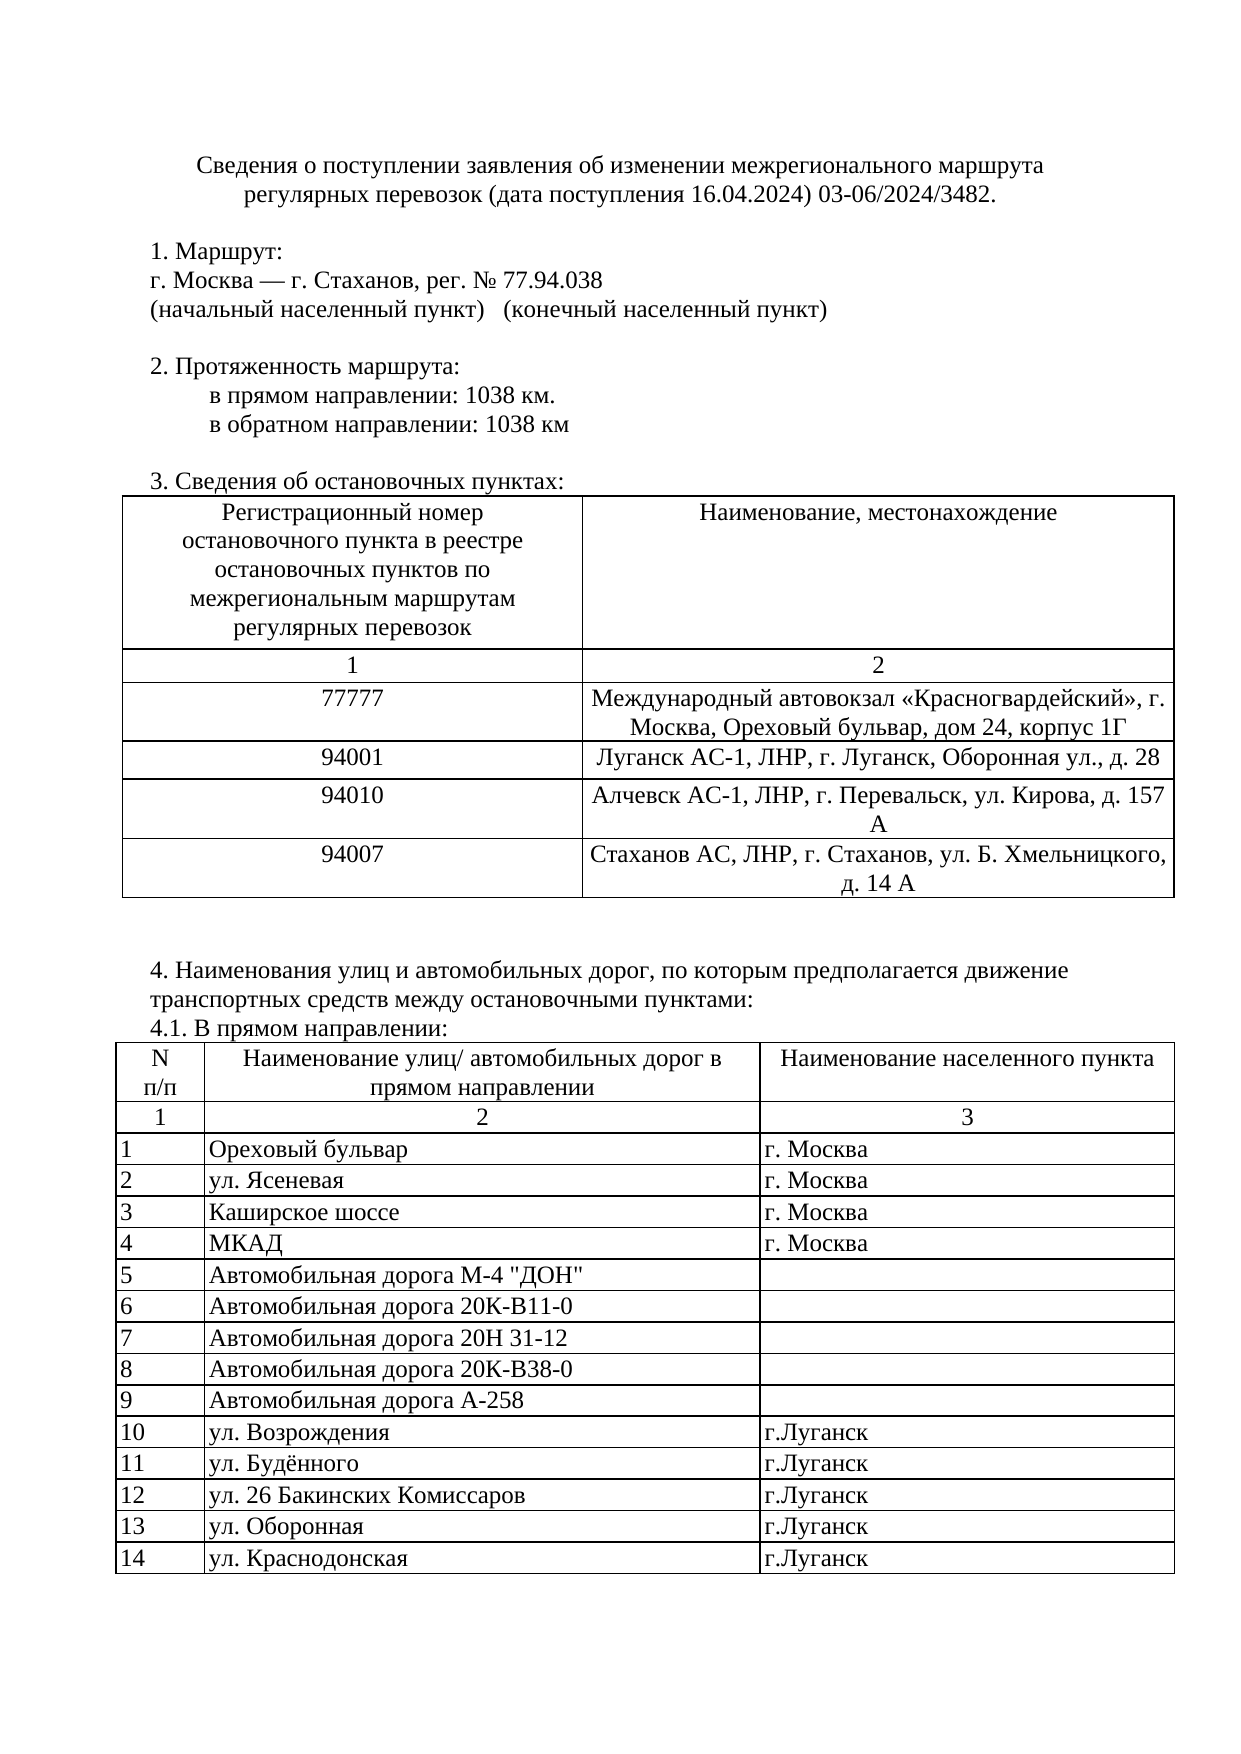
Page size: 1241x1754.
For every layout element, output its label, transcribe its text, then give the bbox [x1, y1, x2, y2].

table_header Наименование улиц/ автомобильных дорог в прямом направлении [205, 1043, 759, 1101]
table_header Регистрационный номер остановочного пункта в реестре остановочных пунктов по межрегиональным маршрутам регулярных перевозок [123, 497, 582, 648]
table_cell 11 [117, 1448, 204, 1478]
table_cell ул. 26 Бакинских Комиссаров [205, 1480, 759, 1510]
table_cell Ореховый бульвар [205, 1134, 759, 1164]
text 3. Сведения об остановочных пунктах: [150, 466, 1090, 495]
table_cell [761, 1354, 1174, 1384]
table_cell Каширское шоссе [205, 1197, 759, 1227]
table_cell ул. Оборонная [205, 1511, 759, 1541]
table_cell г.Луганск [761, 1417, 1174, 1447]
table_cell [761, 1291, 1174, 1321]
table_cell Луганск АС-1, ЛНР, г. Луганск, Оборонная ул., д. 28 [583, 742, 1173, 778]
text в обратном направлении: 1038 км [150, 409, 1090, 437]
table_cell [761, 1260, 1174, 1289]
table_cell 12 [117, 1480, 204, 1510]
table_cell 14 [117, 1543, 204, 1573]
table_cell 2 [205, 1102, 759, 1132]
table_cell 94010 [123, 780, 582, 837]
text 2. Протяженность маршрута: [150, 351, 1090, 380]
table_cell 1 [123, 650, 582, 681]
table_cell 1 [117, 1102, 204, 1132]
table_cell ул. Возрождения [205, 1417, 759, 1447]
table_cell г. Москва [761, 1165, 1174, 1195]
table_cell 8 [117, 1354, 204, 1384]
table_cell 5 [117, 1260, 204, 1289]
text г. Москва — г. Стаханов, рег. № 77.94.038 [150, 265, 1090, 294]
table_cell 3 [761, 1102, 1174, 1132]
text в прямом направлении: 1038 км. [150, 380, 1090, 409]
text 4.1. В прямом направлении: [150, 1013, 1090, 1042]
text Сведения о поступлении заявления об изменении межрегионального маршрута регулярных перевозок (дата поступления 16.04.2024) 03-06/2024/3482. [150, 150, 1090, 207]
table_cell МКАД [205, 1228, 759, 1258]
table_cell Автомобильная дорога М-4 "ДОН" [205, 1260, 759, 1289]
table_cell Автомобильная дорога 20К-В11-0 [205, 1291, 759, 1321]
table_cell [761, 1323, 1174, 1352]
table_cell Автомобильная дорога 20К-В38-0 [205, 1354, 759, 1384]
table_cell 7 [117, 1323, 204, 1352]
table_cell ул. Ясеневая [205, 1165, 759, 1195]
table_cell 94001 [123, 742, 582, 778]
table_cell г.Луганск [761, 1448, 1174, 1478]
table_cell 3 [117, 1197, 204, 1227]
table_cell 2 [583, 650, 1173, 681]
table_cell г. Москва [761, 1228, 1174, 1258]
table_cell г. Москва [761, 1197, 1174, 1227]
table_header N п/п [117, 1043, 204, 1101]
text (начальный населенный пункт) (конечный населенный пункт) [150, 294, 1090, 322]
table_cell 94007 [123, 839, 582, 896]
table_cell Автомобильная дорога А-258 [205, 1386, 759, 1415]
table_cell г. Москва [761, 1134, 1174, 1164]
table_cell г.Луганск [761, 1480, 1174, 1510]
table_cell [761, 1386, 1174, 1415]
text 4. Наименования улиц и автомобильных дорог, по которым предполагается движение транспортных средств между остановочными пунктами: [150, 956, 1090, 1013]
table_cell ул. Краснодонская [205, 1543, 759, 1573]
table_cell Международный автовокзал «Красногвардейский», г. Москва, Ореховый бульвар, дом 24, корпус 1Г [583, 683, 1173, 740]
text 1. Маршрут: [150, 236, 1090, 265]
table_cell 1 [117, 1134, 204, 1164]
table_header Наименование населенного пункта [761, 1043, 1174, 1101]
table_cell 2 [117, 1165, 204, 1195]
table_cell 9 [117, 1386, 204, 1415]
table_cell 77777 [123, 683, 582, 740]
table_cell 13 [117, 1511, 204, 1541]
table_cell 4 [117, 1228, 204, 1258]
table_cell Стаханов АС, ЛНР, г. Стаханов, ул. Б. Хмельницкого, д. 14 А [583, 839, 1173, 896]
table_cell 6 [117, 1291, 204, 1321]
table_header Наименование, местонахождение [583, 497, 1173, 648]
table_cell 10 [117, 1417, 204, 1447]
table_cell Алчевск АС-1, ЛНР, г. Перевальск, ул. Кирова, д. 157 А [583, 780, 1173, 837]
table_cell Автомобильная дорога 20Н 31-12 [205, 1323, 759, 1352]
table_cell г.Луганск [761, 1511, 1174, 1541]
table_cell ул. Будённого [205, 1448, 759, 1478]
table_cell г.Луганск [761, 1543, 1174, 1573]
